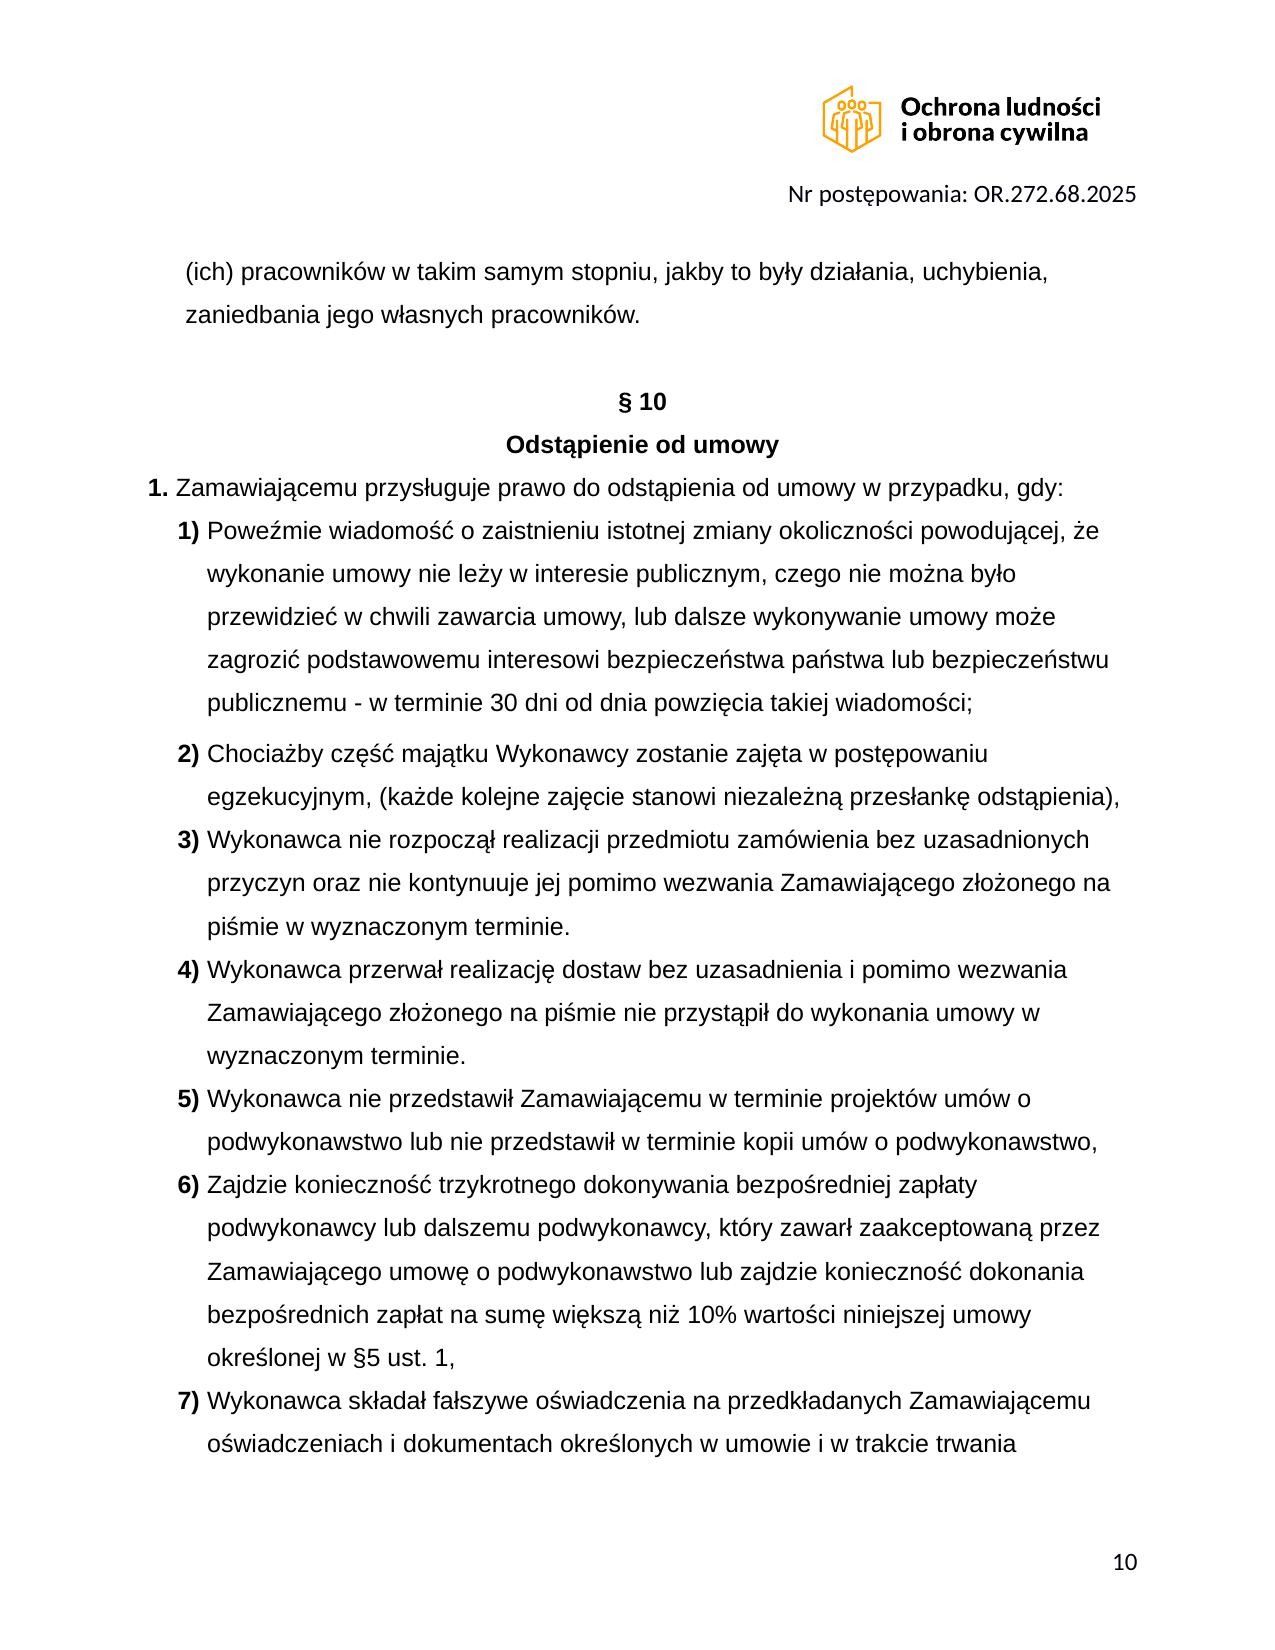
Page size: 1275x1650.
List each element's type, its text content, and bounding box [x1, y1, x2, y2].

list Wykonawca nie rozpoczął realizacji przedmiotu zamówienia bez uzasadnionych przyczyn oraz nie kontynuuje jej pomimo wezwania Zamawiającego złożonego na piśmie w wyznaczonym terminie. [177, 825, 1137, 940]
list Wykonawca przerwał realizację dostaw bez uzasadnienia i pomimo wezwania Zamawiającego złożonego na piśmie nie przystąpił do wykonania umowy w wyznaczonym terminie. [177, 955, 1137, 1070]
picture [784, 59, 1138, 179]
list Poweźmie wiadomość o zaistnieniu istotnej zmiany okoliczności powodującej, że wykonanie umowy nie leży w interesie publicznym, czego nie można było przewidzieć w chwili zawarcia umowy, lub dalsze wykonywanie umowy może zagrozić podstawowemu interesowi bezpieczeństwa państwa lub bezpieczeństwu publicznemu - w terminie 30 dni od dnia powzięcia takiej wiadomości; [177, 516, 1137, 717]
list Wykonawca nie przedstawił Zamawiającemu w terminie projektów umów o podwykonawstwo lub nie przedstawił w terminie kopii umów o podwykonawstwo, [177, 1084, 1137, 1156]
text Odstąpienie od umowy [148, 430, 1137, 458]
list Chociażby część majątku Wykonawcy zostanie zajęta w postępowaniu egzekucyjnym, (każde kolejne zajęcie stanowi niezależną przesłankę odstąpienia), [177, 739, 1137, 811]
list Zajdzie konieczność trzykrotnego dokonywania bezpośredniej zapłaty podwykonawcy lub dalszemu podwykonawcy, który zawarł zaakceptowaną przez Zamawiającego umowę o podwykonawstwo lub zajdzie konieczność dokonania bezpośrednich zapłat na sumę większą niż 10% wartości niniejszej umowy określonej w §5 ust. 1, [177, 1170, 1137, 1372]
list Zamawiającemu przysługuje prawo do odstąpienia od umowy w przypadku, gdy: [148, 473, 1137, 502]
text § 10 [148, 387, 1137, 415]
text zaniedbania jego własnych pracowników. [185, 300, 1137, 329]
